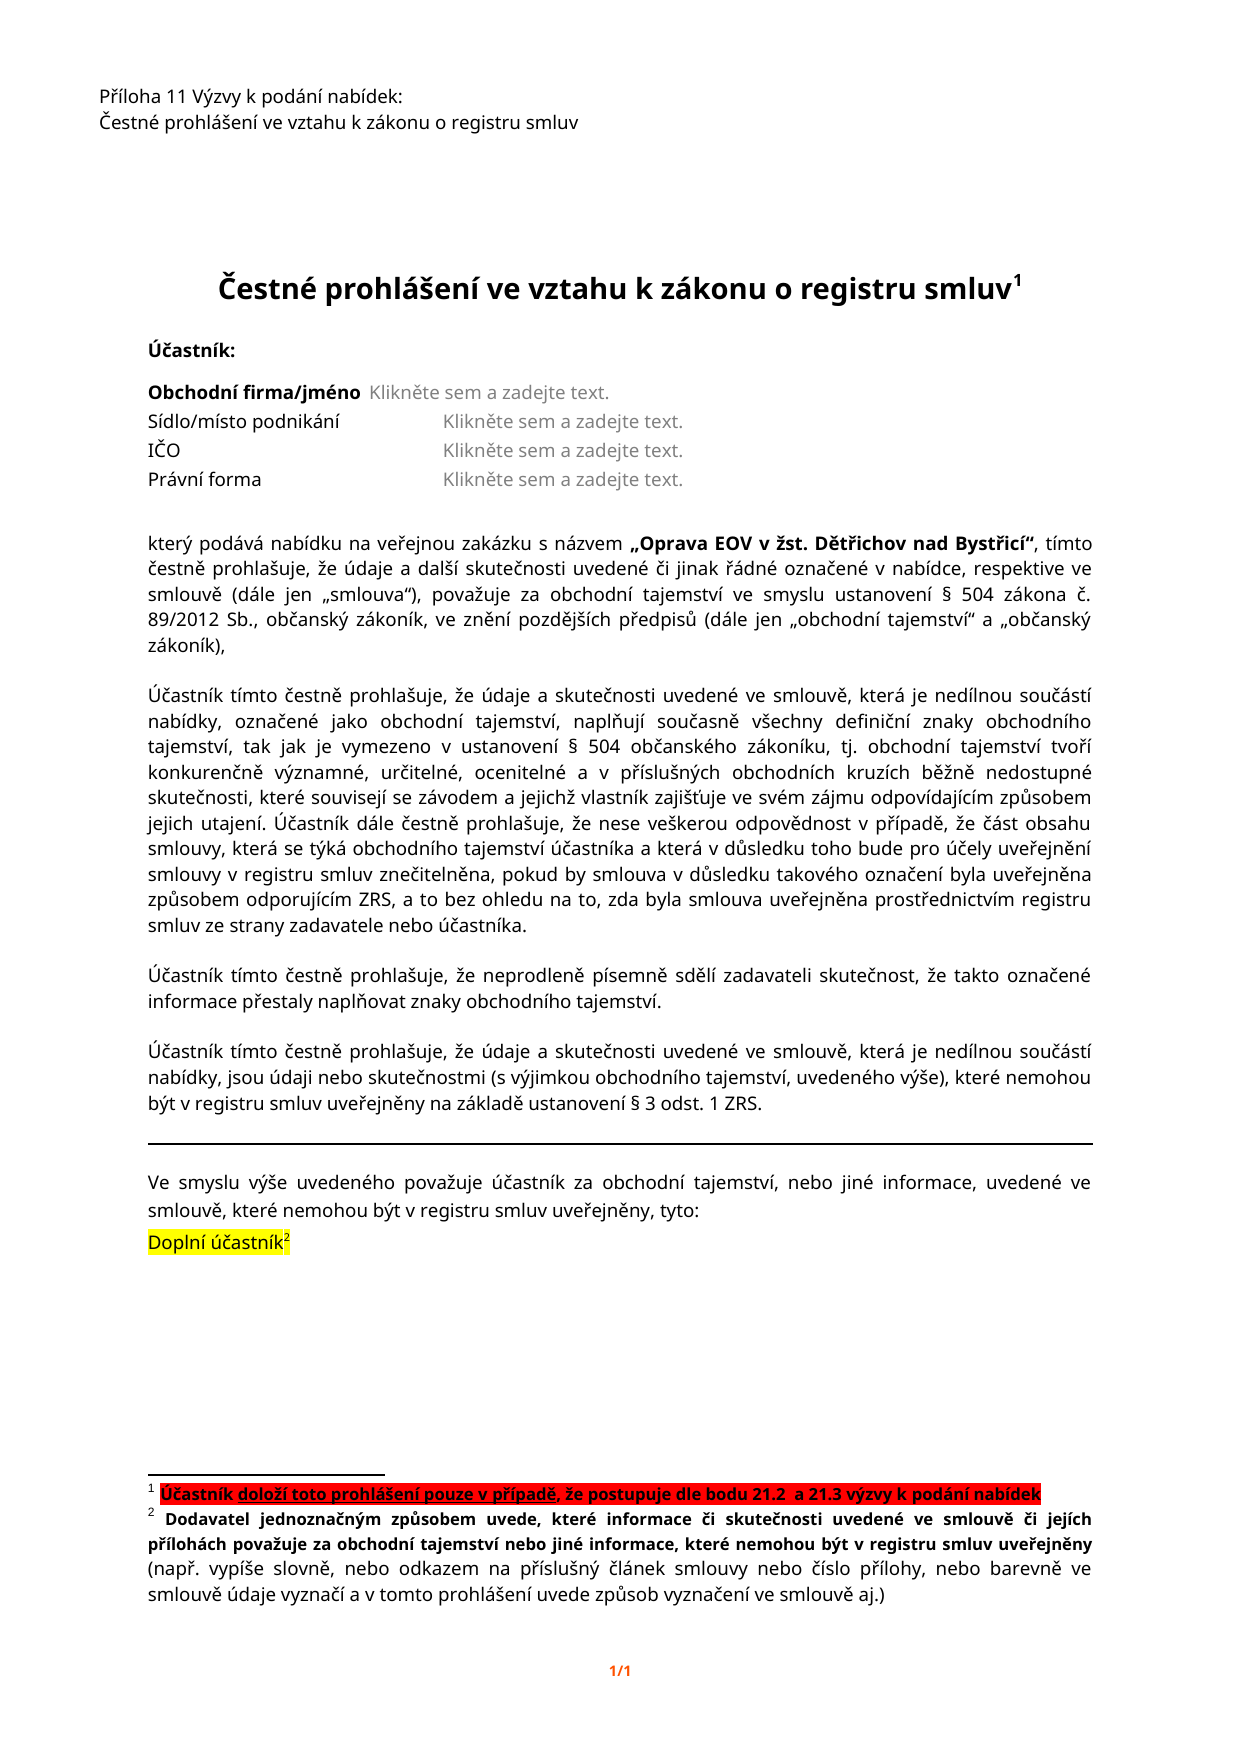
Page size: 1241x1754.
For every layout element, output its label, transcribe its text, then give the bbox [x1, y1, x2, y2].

text Doplní účastník [148, 1226, 1092, 1255]
text Účastník: [148, 333, 1093, 364]
text Účastník tímto čestně prohlašuje, že údaje a skutečnosti uvedené ve smlouvě, která je nedílnou součástí nabídky, jsou údaji nebo skutečnostmi (s výjimkou obchodního tajemství, uvedeného výše), které nemohou být v registru smluv uveřejněny na základě ustanovení § 3 odst. 1 ZRS. [148, 1039, 1093, 1115]
text který podává nabídku na veřejnou zakázku s názvem „Oprava EOV v žst. Dětřichov nad Bystřicí“, tímto čestně prohlašuje, že údaje a další skutečnosti uvedené či jinak řádné označené v nabídce, respektive ve smlouvě (dále jen „smlouva“), považuje za obchodní tajemství ve smyslu ustanovení § 504 zákona č. 89/2012 Sb., občanský zákoník, ve znění pozdějších předpisů (dále jen „obchodní tajemství“ a „občanský zákoník), [148, 530, 1093, 658]
text Ve smyslu výše uvedeného považuje účastník za obchodní tajemství, nebo jiné informace, uvedené ve smlouvě, které nemohou být v registru smluv uveřejněny, tyto: [148, 1169, 1092, 1223]
text IČO [148, 434, 1093, 463]
text Účastník tímto čestně prohlašuje, že údaje a skutečnosti uvedené ve smlouvě, která je nedílnou součástí nabídky, označené jako obchodní tajemství, naplňují současně všechny definiční znaky obchodního tajemství, tak jak je vymezeno v ustanovení § 504 občanského zákoníku, tj. obchodní tajemství tvoří konkurenčně významné, určitelné, ocenitelné a v příslušných obchodních kruzích běžně nedostupné skutečnosti, které souvisejí se závodem a jejichž vlastník zajišťuje ve svém zájmu odpovídajícím způsobem jejich utajení. Účastník dále čestně prohlašuje, že nese veškerou odpovědnost v případě, že část obsahu smlouvy, která se týká obchodního tajemství účastníka a která v důsledku toho bude pro účely uveřejnění smlouvy v registru smluv znečitelněna, pokud by smlouva v důsledku takového označení byla uveřejněna způsobem odporujícím ZRS, a to bez ohledu na to, zda byla smlouva uveřejněna prostřednictvím registru smluv ze strany zadavatele nebo účastníka. [148, 683, 1093, 938]
text Právní forma [148, 463, 1093, 492]
text Obchodní firma/jméno [148, 376, 1093, 405]
text Účastník tímto čestně prohlašuje, že neprodleně písemně sdělí zadavateli skutečnost, že takto označené informace přestaly naplňovat znaky obchodního tajemství. [148, 963, 1093, 1014]
title Čestné prohlášení ve vztahu k zákonu o registru smluv [148, 268, 1093, 308]
text Sídlo/místo podnikání [148, 405, 1093, 434]
